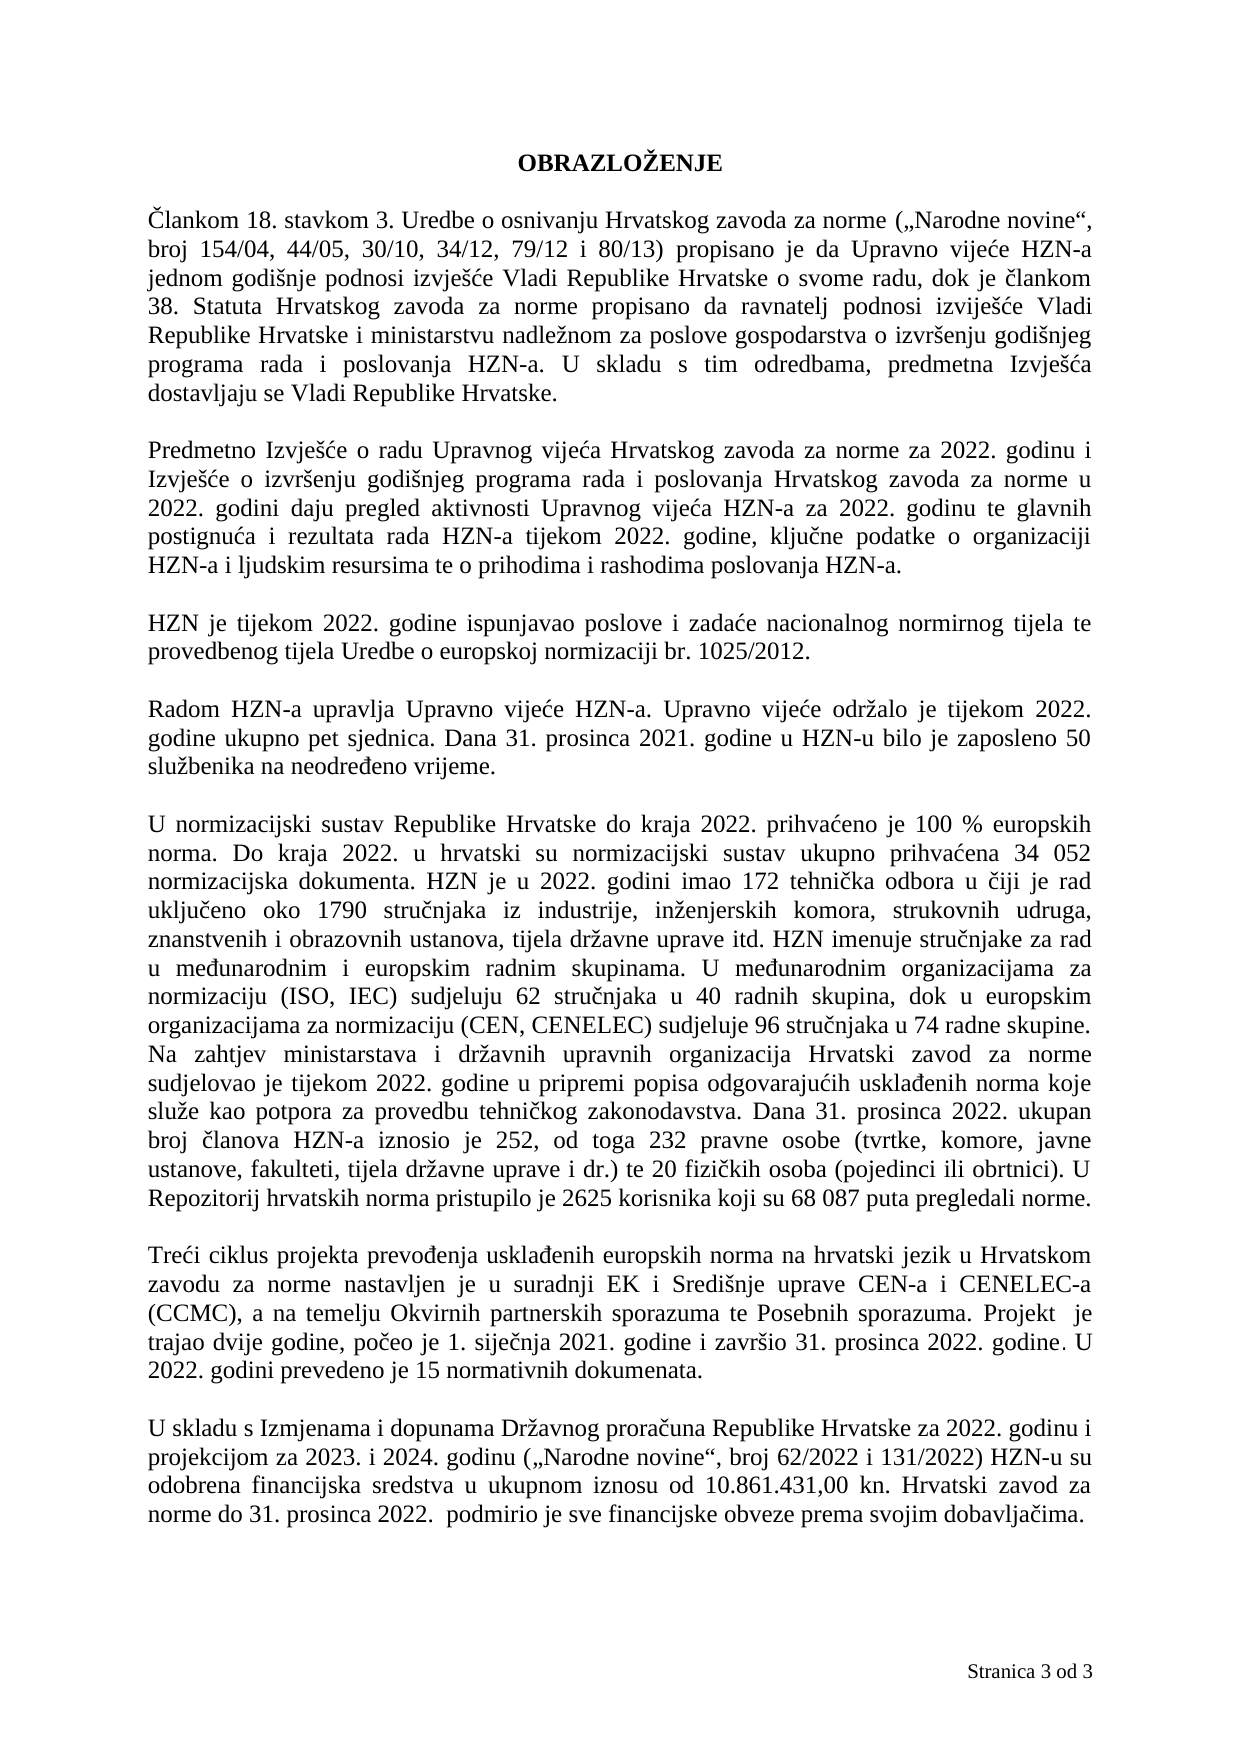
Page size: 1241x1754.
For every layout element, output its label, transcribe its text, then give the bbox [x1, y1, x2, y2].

text Radom HZN-a upravlja Upravno vijeće HZN-a. Upravno vijeće održalo je tijekom 2022. godine ukupno pet sjednica. Dana 31. prosinca 2021. godine u HZN-u bilo je zaposleno 50 službenika na neodređeno vrijeme. [148, 694, 1092, 780]
text Predmetno Izvješće o radu Upravnog vijeća Hrvatskog zavoda za norme za 2022. godinu i Izvješće o izvršenju godišnjeg programa rada i poslovanja Hrvatskog zavoda za norme u 2022. godini daju pregled aktivnosti Upravnog vijeća HZN-a za 2022. godinu te glavnih postignuća i rezultata rada HZN-a tijekom 2022. godine, ključne podatke o organizaciji HZN-a i ljudskim resursima te o prihodima i rashodima poslovanja HZN-a. [148, 435, 1092, 579]
text Na zahtjev ministarstava i državnih upravnih organizacija Hrvatski zavod za norme sudjelovao je tijekom 2022. godine u pripremi popisa odgovarajućih usklađenih norma koje služe kao potpora za provedbu tehničkog zakonodavstva. Dana 31. prosinca 2022. ukupan broj članova HZN-a iznosio je 252, od toga 232 pravne osobe (tvrtke, komore, javne ustanove, fakulteti, tijela državne uprave i dr.) te 20 fizičkih osoba (pojedinci ili obrtnici). U Repozitorij hrvatskih norma pristupilo je 2625 korisnika koji su 68 087 puta pregledali norme. [148, 1039, 1092, 1211]
text HZN je tijekom 2022. godine ispunjavao poslove i zadaće nacionalnog normirnog tijela te provedbenog tijela Uredbe o europskoj normizaciji br. 1025/2012. [148, 608, 1092, 665]
text U skladu s Izmjenama i dopunama Državnog proračuna Republike Hrvatske za 2022. godinu i projekcijom za 2023. i 2024. godinu („Narodne novine“, broj 62/2022 i 131/2022) HZN-u su odobrena financijska sredstva u ukupnom iznosu od 10.861.431,00 kn. Hrvatski zavod za norme do 31. prosinca 2022. podmirio je sve financijske obveze prema svojim dobavljačima. [148, 1413, 1092, 1528]
text Treći ciklus projekta prevođenja usklađenih europskih norma na hrvatski jezik u Hrvatskom zavodu za norme nastavljen je u suradnji EK i Središnje uprave CEN-a i CENELEC-a (CCMC), a na temelju Okvirnih partnerskih sporazuma te Posebnih sporazuma. Projekt je trajao dvije godine, počeo je 1. siječnja 2021. godine i završio 31. prosinca 2022. godine. U 2022. godini prevedeno je 15 normativnih dokumenata. [148, 1240, 1092, 1384]
text U normizacijski sustav Republike Hrvatske do kraja 2022. prihvaćeno je 100 % europskih norma. Do kraja 2022. u hrvatski su normizacijski sustav ukupno prihvaćena 34 052 normizacijska dokumenta. HZN je u 2022. godini imao 172 tehnička odbora u čiji je rad uključeno oko 1790 stručnjaka iz industrije, inženjerskih komora, strukovnih udruga, znanstvenih i obrazovnih ustanova, tijela državne uprave itd. HZN imenuje stručnjake za rad u međunarodnim i europskim radnim skupinama. U međunarodnim organizacijama za normizaciju (ISO, IEC) sudjeluju 62 stručnjaka u 40 radnih skupina, dok u europskim organizacijama za normizaciju (CEN, CENELEC) sudjeluje 96 stručnjaka u 74 radne skupine. [148, 809, 1092, 1039]
text Člankom 18. stavkom 3. Uredbe o osnivanju Hrvatskog zavoda za norme („Narodne novine“, broj 154/04, 44/05, 30/10, 34/12, 79/12 i 80/13) propisano je da Upravno vijeće HZN-a jednom godišnje podnosi izvješće Vladi Republike Hrvatske o svome radu, dok je člankom 38. Statuta Hrvatskog zavoda za norme propisano da ravnatelj podnosi izviješće Vladi Republike Hrvatske i ministarstvu nadležnom za poslove gospodarstva o izvršenju godišnjeg programa rada i poslovanja HZN-a. U skladu s tim odredbama, predmetna Izvješća dostavljaju se Vladi Republike Hrvatske. [148, 205, 1092, 406]
text OBRAZLOŽENJE [148, 148, 1092, 176]
